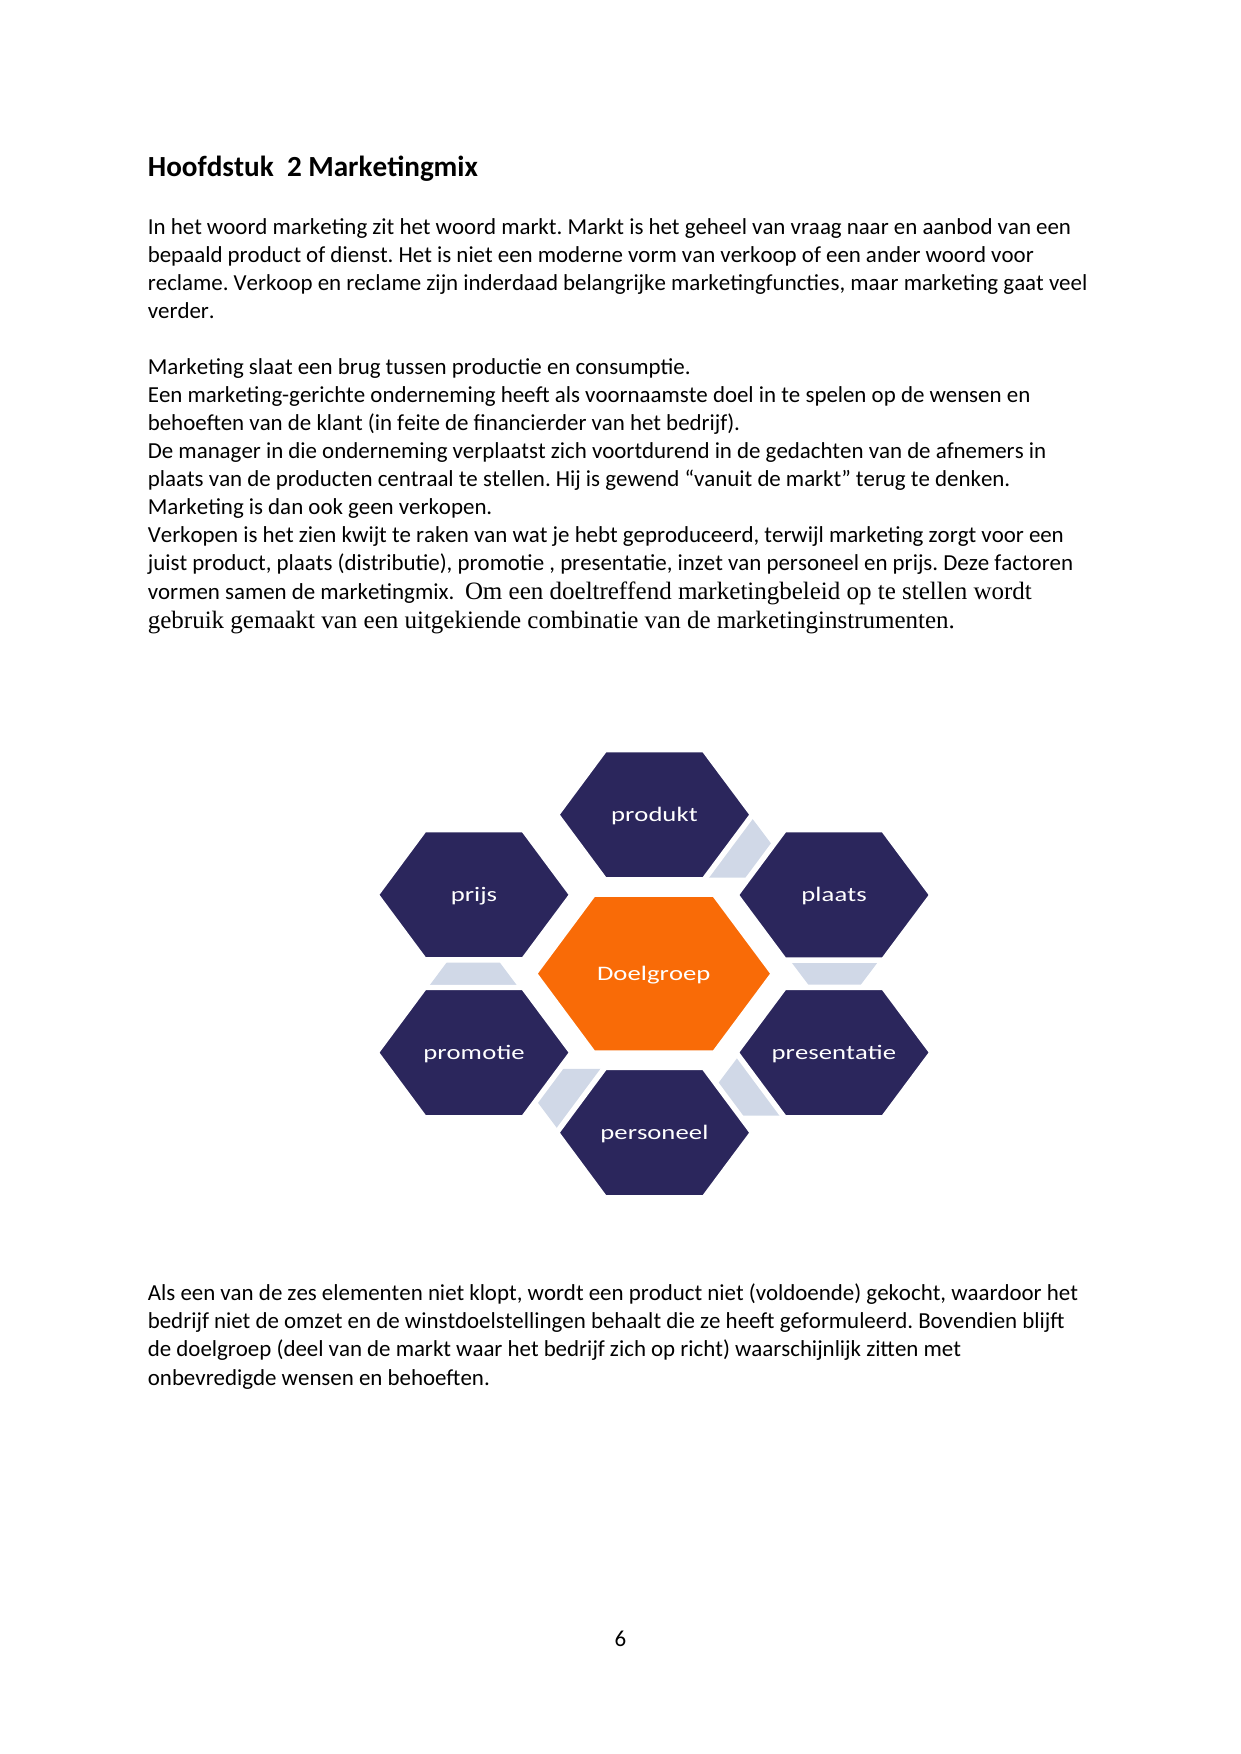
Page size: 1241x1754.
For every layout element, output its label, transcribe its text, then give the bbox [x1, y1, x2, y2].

text Hoofdstuk 2 Marketingmix [148, 148, 1093, 183]
text Een marketing-gerichte onderneming heeft als voornaamste doel in te spelen op de wensen en behoeften van de klant (in feite de financierder van het bedrijf). [148, 380, 1093, 436]
text In het woord marketing zit het woord markt. Markt is het geheel van vraag naar en aanbod van een bepaald product of dienst. Het is niet een moderne vorm van verkoop of een ander woord voor reclame. Verkoop en reclame zijn inderdaad belangrijke marketingfuncties, maar marketing gaat veel verder. [148, 212, 1093, 324]
text Als een van de zes elementen niet klopt, wordt een product niet (voldoende) gekocht, waardoor het bedrijf niet de omzet en de winstdoelstellingen behaalt die ze heeft geformuleerd. Bovendien blijft de doelgroep (deel van de markt waar het bedrijf zich op richt) waarschijnlijk zitten met onbevredigde wensen en behoeften. [148, 1278, 1093, 1391]
text Verkopen is het zien kwijt te raken van wat je hebt geproduceerd, terwijl marketing zorgt voor een juist product, plaats (distributie), promotie , presentatie, inzet van personeel en prijs. Deze factoren vormen samen de marketingmix. Om een doeltreffend marketingbeleid op te stellen wordt gebruik gemaakt van een uitgekiende combinatie van de marketinginstrumenten. [148, 520, 1093, 634]
text De manager in die onderneming verplaatst zich voortdurend in de gedachten van de afnemers in plaats van de producten centraal te stellen. Hij is gewend “vanuit de markt” terug te denken. Marketing is dan ook geen verkopen. [148, 436, 1093, 520]
text Marketing slaat een brug tussen productie en consumptie. [148, 352, 1093, 380]
